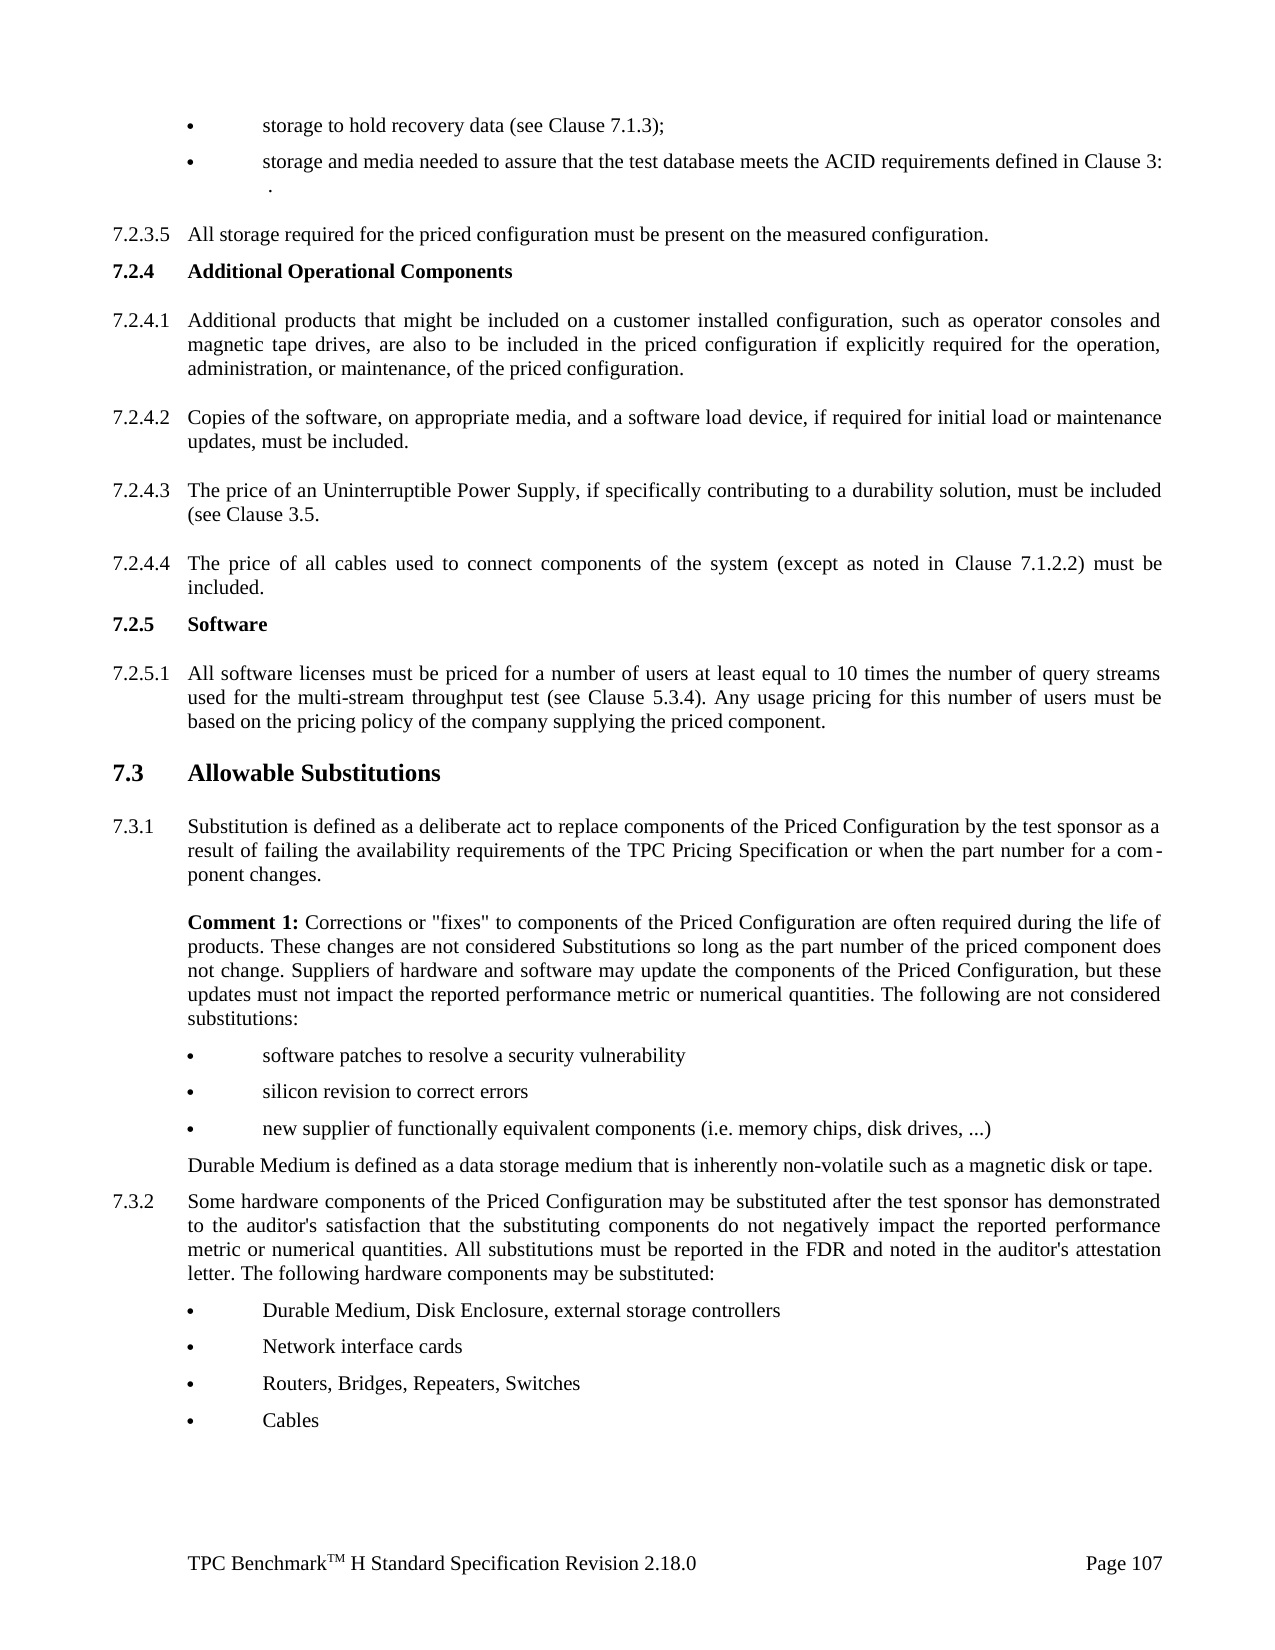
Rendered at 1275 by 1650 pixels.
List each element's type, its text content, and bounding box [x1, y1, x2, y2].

text Routers, Bridges, Repeaters, Switches [187, 1371, 1162, 1395]
text Durable Medium is defined as a data storage medium that is inherently non-volatile such as a magnetic disk or tape. [187, 1152, 1162, 1177]
text silicon revision to correct errors [187, 1079, 1162, 1103]
subtitle Additional products that might be included on a customer installed configuration, such as operator consoles and magnetic tape drives, are also to be included in the priced configuration if explicitly required for the operation, administration, or maintenance, of the priced configuration. [112, 308, 1162, 380]
subtitle Software [112, 612, 1162, 636]
text software patches to resolve a security vulnerability [187, 1043, 1162, 1067]
text storage and media needed to assure that the test database meets the ACID requirements defined in Clause 3: . [187, 149, 1162, 197]
subtitle Substitution is defined as a deliberate act to replace components of the Priced Configuration by the test sponsor as a result of failing the availability requirements of the TPC Pricing Specification or when the part number for a component changes. [112, 814, 1162, 886]
subtitle Allowable Substitutions [112, 758, 1162, 787]
text Comment 1: Corrections or "fixes" to components of the Priced Configuration are often required during the life of products. These changes are not considered Substitutions so long as the part number of the priced component does not change. Suppliers of hardware and software may update the components of the Priced Configuration, but these updates must not impact the reported performance metric or numerical quantities. The following are not considered substitutions: [187, 910, 1162, 1030]
text new supplier of functionally equivalent components (i.e. memory chips, disk drives, ...) [187, 1116, 1162, 1140]
text Network interface cards [187, 1334, 1162, 1358]
subtitle All software licenses must be priced for a number of users at least equal to 10 times the number of query streams used for the multi-stream throughput test (see Clause 5.3.4). Any usage pricing for this number of users must be based on the pricing policy of the company supplying the priced component. [112, 661, 1162, 733]
text Durable Medium, Disk Enclosure, external storage controllers [187, 1298, 1162, 1322]
subtitle Additional Operational Components [112, 259, 1162, 283]
subtitle The price of an Uninterruptible Power Supply, if specifically contributing to a durability solution, must be included (see Clause 3.5. [112, 478, 1162, 526]
text Cables [187, 1407, 1162, 1432]
text storage to hold recovery data (see Clause 7.1.3); [187, 112, 1162, 137]
subtitle Copies of the software, on appropriate media, and a software load device, if required for initial load or maintenance updates, must be included. [112, 405, 1162, 453]
subtitle The price of all cables used to connect components of the system (except as noted in Clause 7.1.2.2) must be included. [112, 551, 1162, 599]
subtitle All storage required for the priced configuration must be present on the measured configuration. [112, 222, 1162, 246]
subtitle Some hardware components of the Priced Configuration may be substituted after the test sponsor has demonstrated to the auditor's satisfaction that the substituting components do not negatively impact the reported performance metric or numerical quantities. All substitutions must be reported in the FDR and noted in the auditor's attestation letter. The following hardware components may be substituted: [112, 1189, 1162, 1285]
